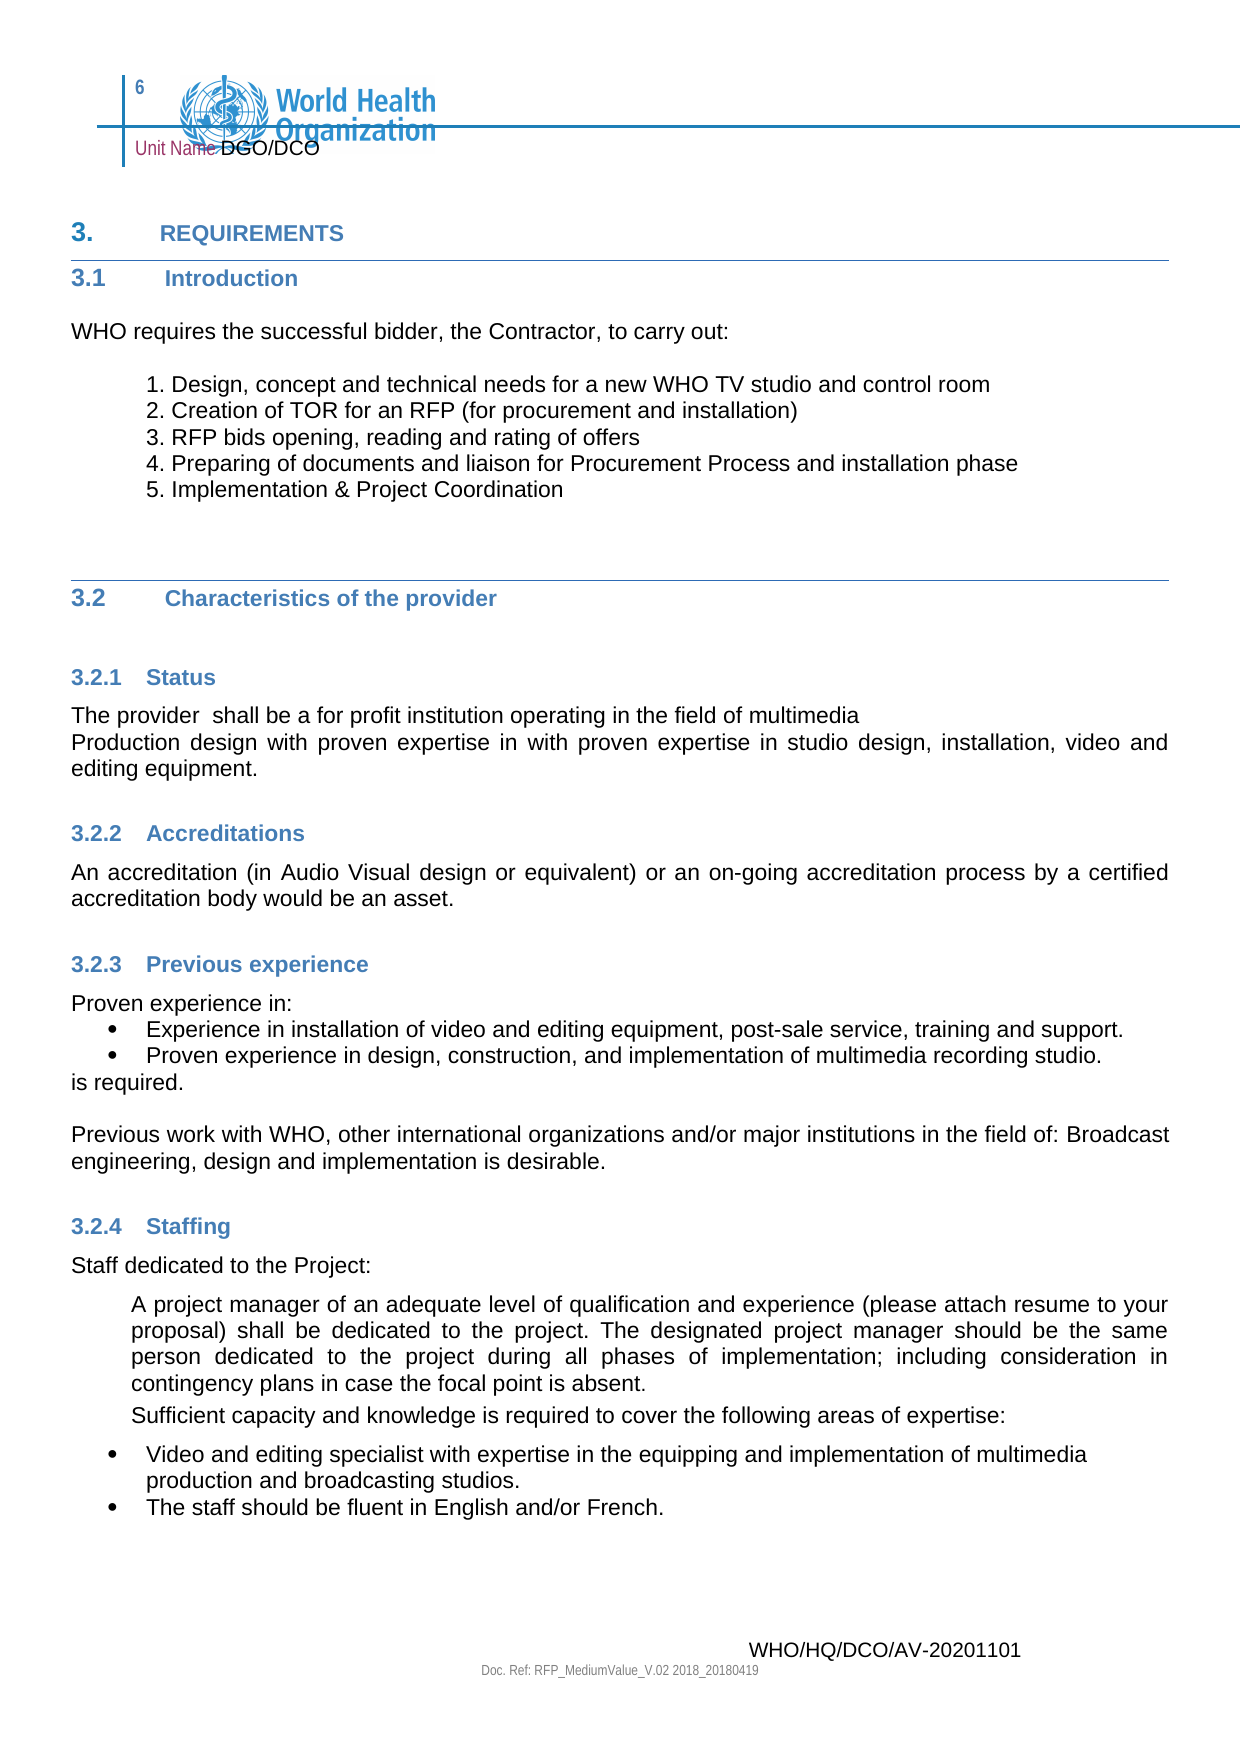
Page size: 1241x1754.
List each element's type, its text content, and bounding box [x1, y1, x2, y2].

picture [180, 128, 435, 154]
text Previous work with WHO, other international organizations and/or major institutions in the field of: Broadcast engineering, design and implementation is desirable. [71, 1121, 1169, 1174]
text is required. [71, 1068, 1169, 1095]
text Sufficient capacity and knowledge is required to cover the following areas of expertise: [71, 1402, 1169, 1428]
text 2. Creation of TOR for an RFP (for procurement and installation) [146, 397, 1169, 423]
text An accreditation (in Audio Visual design or equivalent) or an on-going accreditation process by a certified accreditation body would be an asset. [71, 859, 1169, 912]
picture [306, 142, 316, 154]
text 5. Implementation & Project Coordination [71, 476, 1169, 502]
subtitle requirements [71, 216, 1169, 247]
subtitle Staffing [71, 1213, 1169, 1239]
list Proven experience in design, construction, and implementation of multimedia recording studio. [108, 1042, 1169, 1068]
text 1. Design, concept and technical needs for a new WHO TV studio and control room [146, 371, 1169, 397]
text Staff dedicated to the Project: [71, 1252, 1169, 1278]
picture [180, 75, 435, 125]
list Video and editing specialist with expertise in the equipping and implementation of multimedia production and broadcasting studios. [108, 1441, 1169, 1494]
picture [224, 142, 232, 153]
subtitle Previous experience [71, 951, 1169, 977]
text Proven experience in: [71, 989, 1169, 1016]
subtitle Status [71, 663, 1169, 690]
subtitle Introduction [71, 261, 1169, 292]
text 4. Preparing of documents and liaison for Procurement Process and installation phase [146, 450, 1169, 476]
text Production design with proven expertise in with proven expertise in studio design, installation, video and editing equipment. [71, 729, 1169, 781]
picture [277, 142, 285, 153]
picture [254, 142, 264, 154]
list Experience in installation of video and editing equipment, post-sale service, training and support. [108, 1016, 1169, 1042]
subtitle Characteristics of the provider [71, 581, 1169, 612]
text 3. RFP bids opening, reading and rating of offers [146, 423, 1169, 450]
list The staff should be fluent in English and/or French. [108, 1494, 1169, 1520]
subtitle Accreditations [71, 820, 1169, 847]
list A project manager of an adequate level of qualification and experience (please attach resume to your proposal) shall be dedicated to the project. The designated project manager should be the same person dedicated to the project during all phases of implementation; including consideration in contingency plans in case the focal point is absent. [131, 1291, 1169, 1396]
text The provider shall be a for profit institution operating in the field of multimedia [71, 702, 1169, 729]
text WHO requires the successful bidder, the Contractor, to carry out: [71, 318, 1169, 344]
